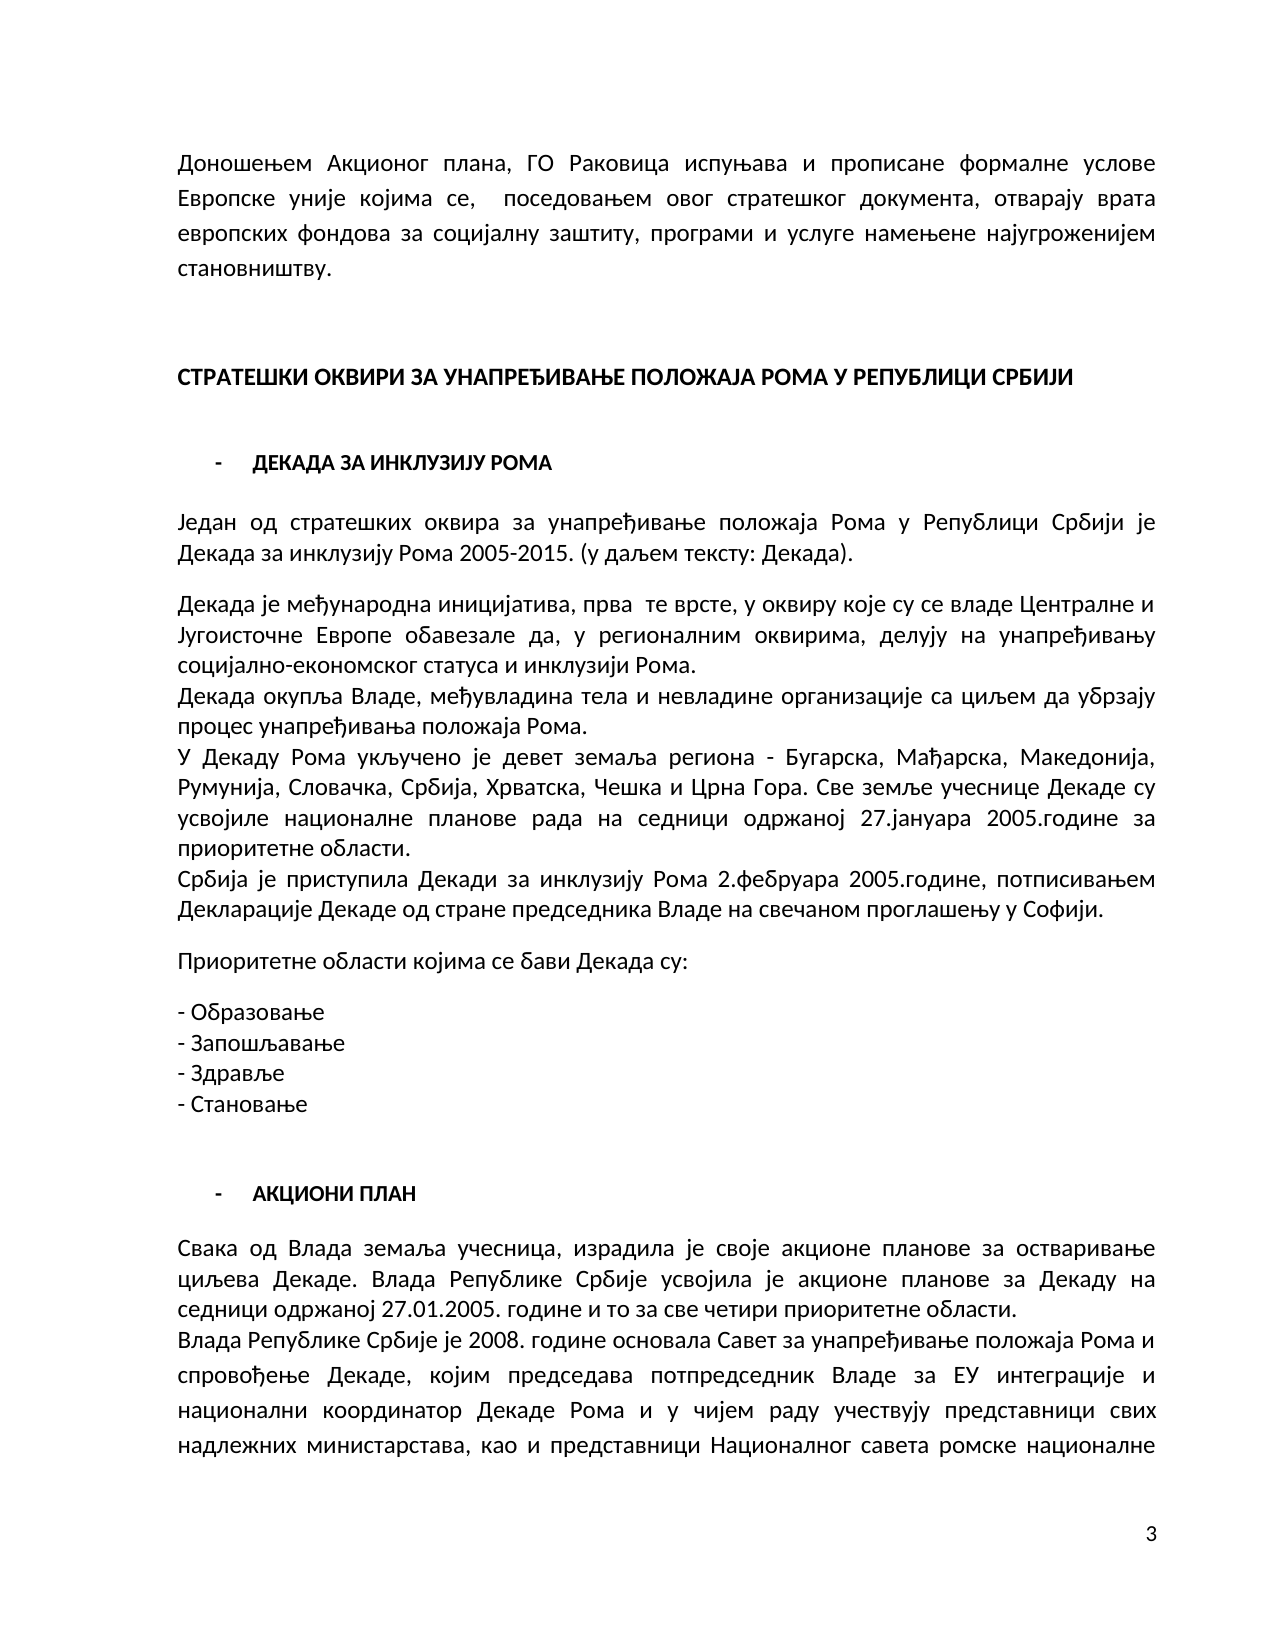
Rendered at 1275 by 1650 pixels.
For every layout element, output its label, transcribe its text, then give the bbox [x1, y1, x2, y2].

text - Образовање [177, 996, 1157, 1027]
text - Здравље [177, 1057, 1157, 1088]
text Декада је међународна иницијатива, прва те врсте, у оквиру које су се владе Централне и Југоисточне Европе обавезале да, у регионалним оквирима, делују на унапређивању социјално-економског статуса и инклузији Рома. [177, 588, 1157, 680]
text Приоритетне области којима се бави Декада су: [177, 945, 1157, 975]
text - Становање [177, 1088, 1157, 1118]
list АКЦИОНИ ПЛАН [215, 1179, 1157, 1207]
list ДЕКАДА ЗА ИНКЛУЗИЈУ РОМА [215, 448, 1157, 476]
text СТРАТЕШКИ ОКВИРИ ЗА УНАПРЕЂИВАЊЕ ПОЛОЖАЈА РОМА У РЕПУБЛИЦИ СРБИЈИ [177, 361, 1157, 392]
text У Декаду Рома укључено је девет земаља региона - Бугарска, Мађарска, Македонија, Румунија, Словачка, Србија, Хрватска, Чешка и Црна Гора. Све земље учеснице Декаде су усвојиле националне планове рада на седници одржаној 27.јануара 2005.године за приоритетне области. [177, 741, 1157, 863]
text Свака од Влада земаља учесница, израдила је своје акционе планове за остваривање циљева Декаде. Влада Републике Србије усвојила је акционе планове за Декаду на седници одржаној 27.01.2005. године и то за све четири приоритетне области. [177, 1232, 1157, 1324]
text Србија је приступила Декади за инклузију Рома 2.фебруара 2005.године, потписивањем Декларације Декаде од стране председника Владе на свечаном проглашењу у Софији. [177, 863, 1157, 924]
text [177, 1324, 1157, 1459]
text - Запошљавање [177, 1027, 1157, 1057]
text Декада окупља Владе, међувладина тела и невладине организације са циљем да убрзају процес унапређивања положаја Рома. [177, 680, 1157, 741]
text Доношењем Акционог плана, ГО Раковица испуњава и прописане формалне услове Европске уније којима се, поседовањем овог стратешког документа, отварају врата европских фондова за социјалну заштиту, програми и услуге намењене најугроженијем становништву. [177, 148, 1157, 283]
text Један од стратешких оквира за унапређивање положаја Рома у Републици Србији је Декада за инклузију Рома 2005-2015. (у даљем тексту: Декада). [177, 506, 1157, 567]
